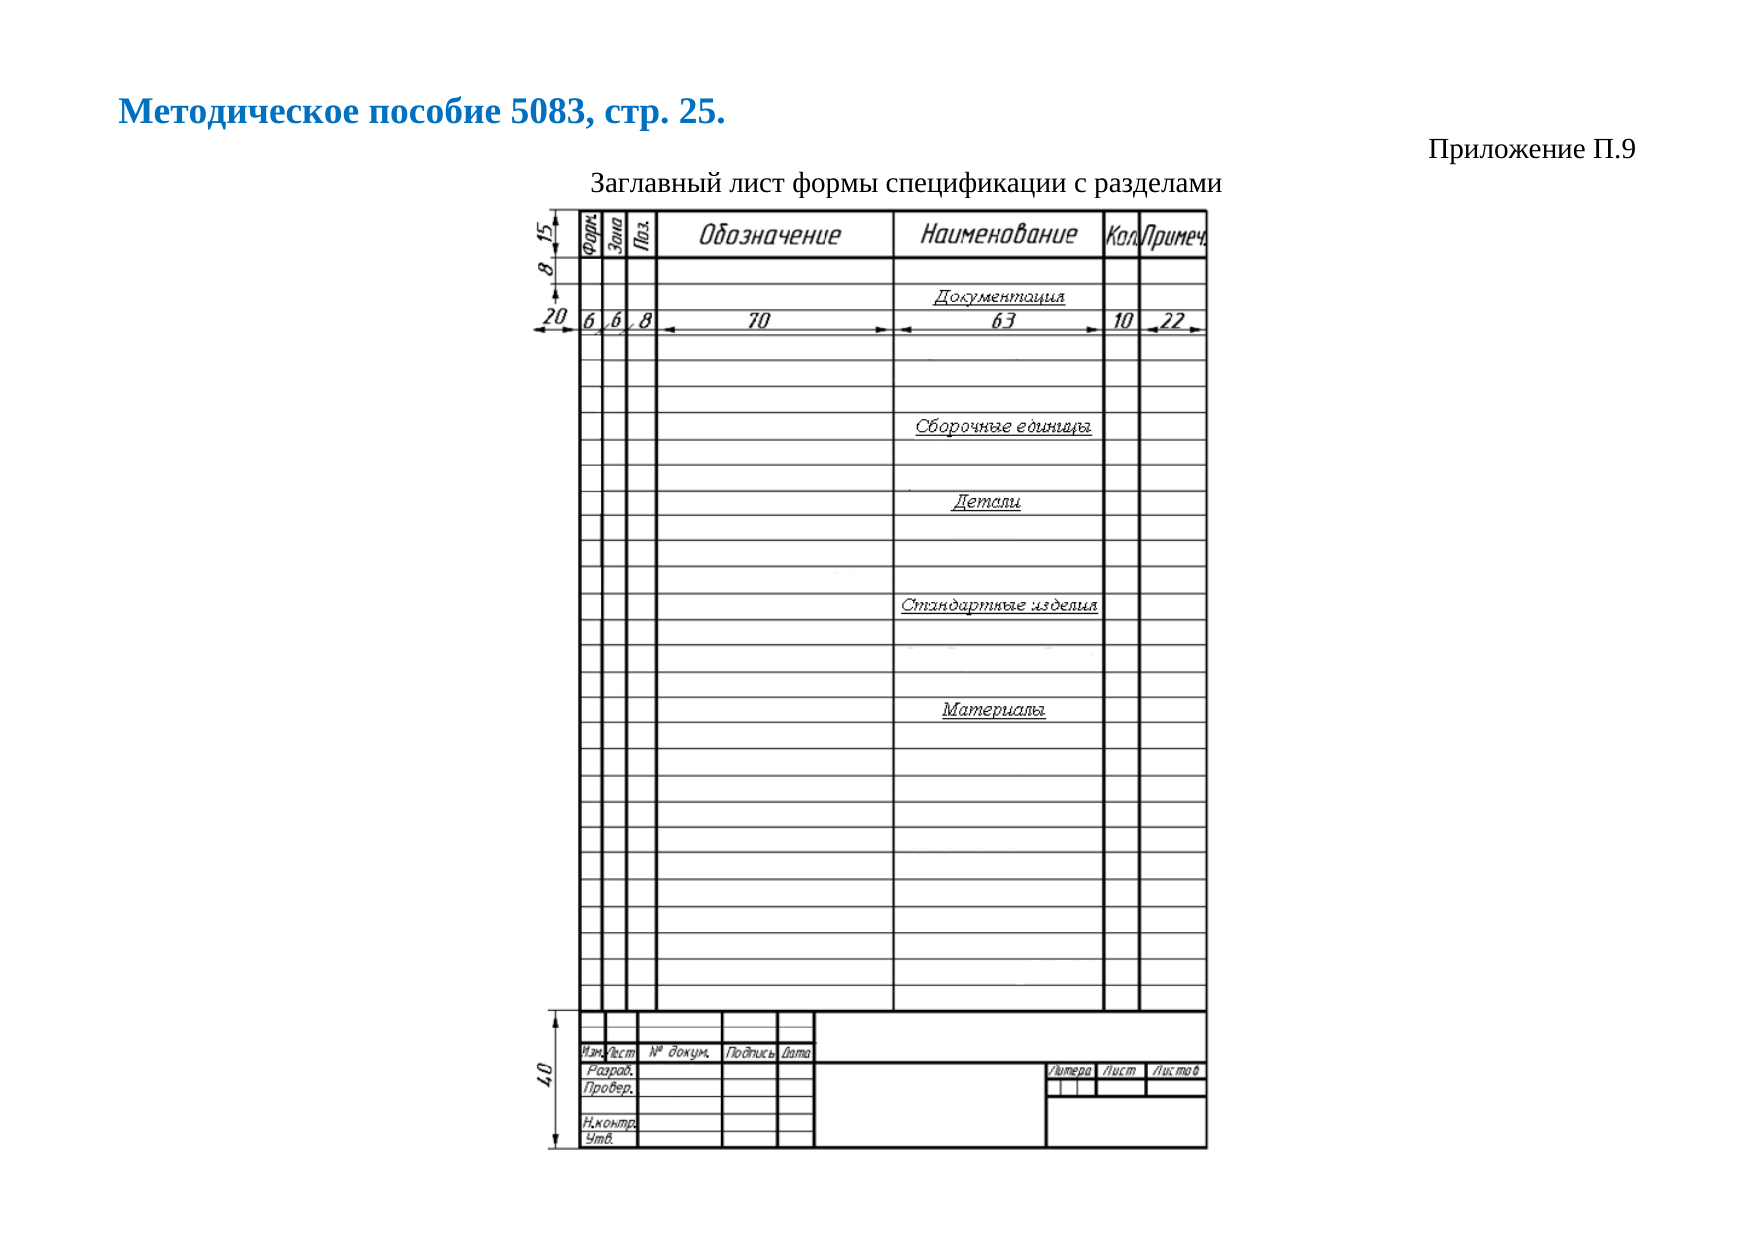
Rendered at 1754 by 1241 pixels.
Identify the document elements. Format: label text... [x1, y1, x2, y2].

text Приложение П.9 [118, 132, 1636, 165]
text Методическое пособие 5083, стр. 25. [118, 88, 1636, 132]
picture [531, 198, 1223, 1163]
text Заглавный лист формы спецификации с разделами [118, 165, 1636, 199]
